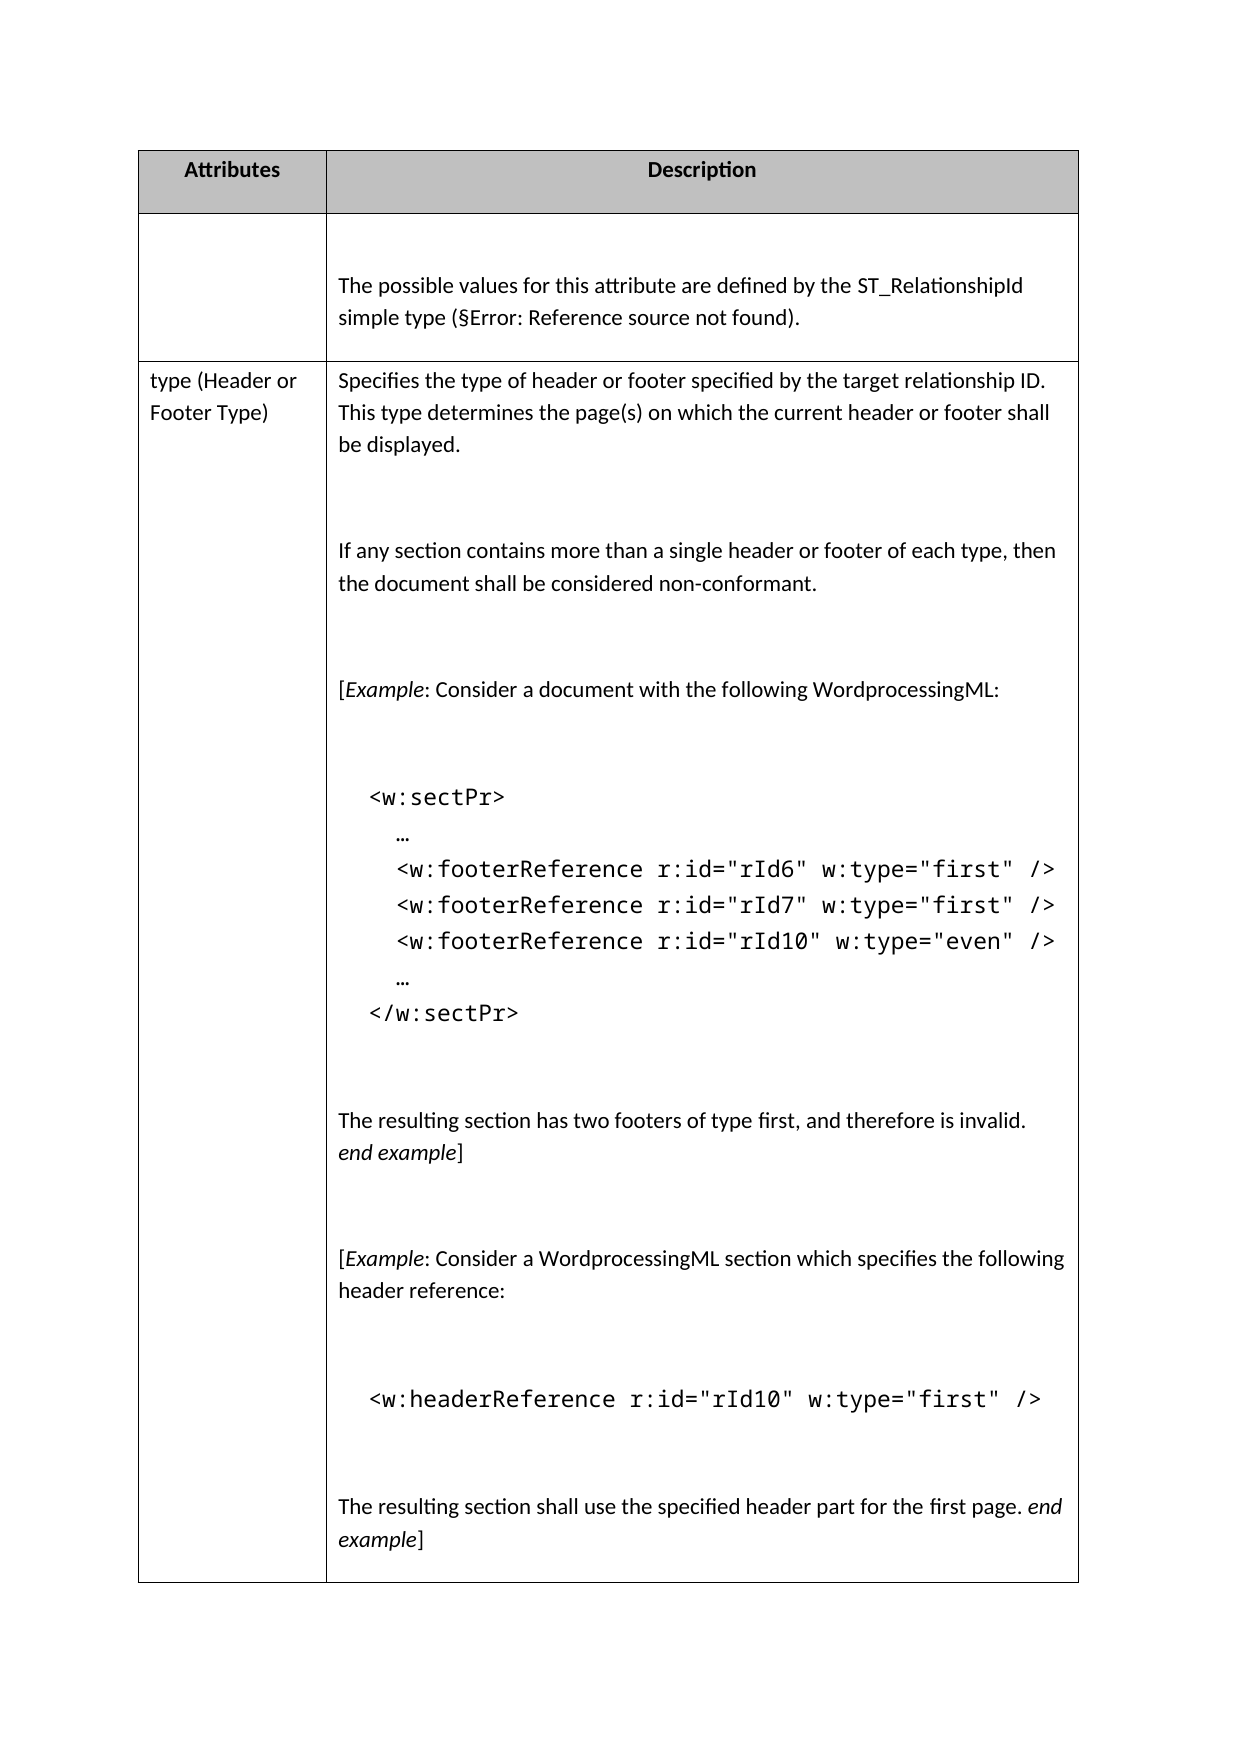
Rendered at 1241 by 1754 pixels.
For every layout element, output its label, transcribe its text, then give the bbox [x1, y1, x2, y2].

table_header Description [327, 151, 1078, 213]
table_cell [327, 214, 1078, 361]
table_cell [327, 362, 1078, 1582]
table_cell type (Header or Footer Type) [139, 362, 326, 1582]
table_header Attributes [139, 151, 326, 213]
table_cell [139, 214, 326, 361]
